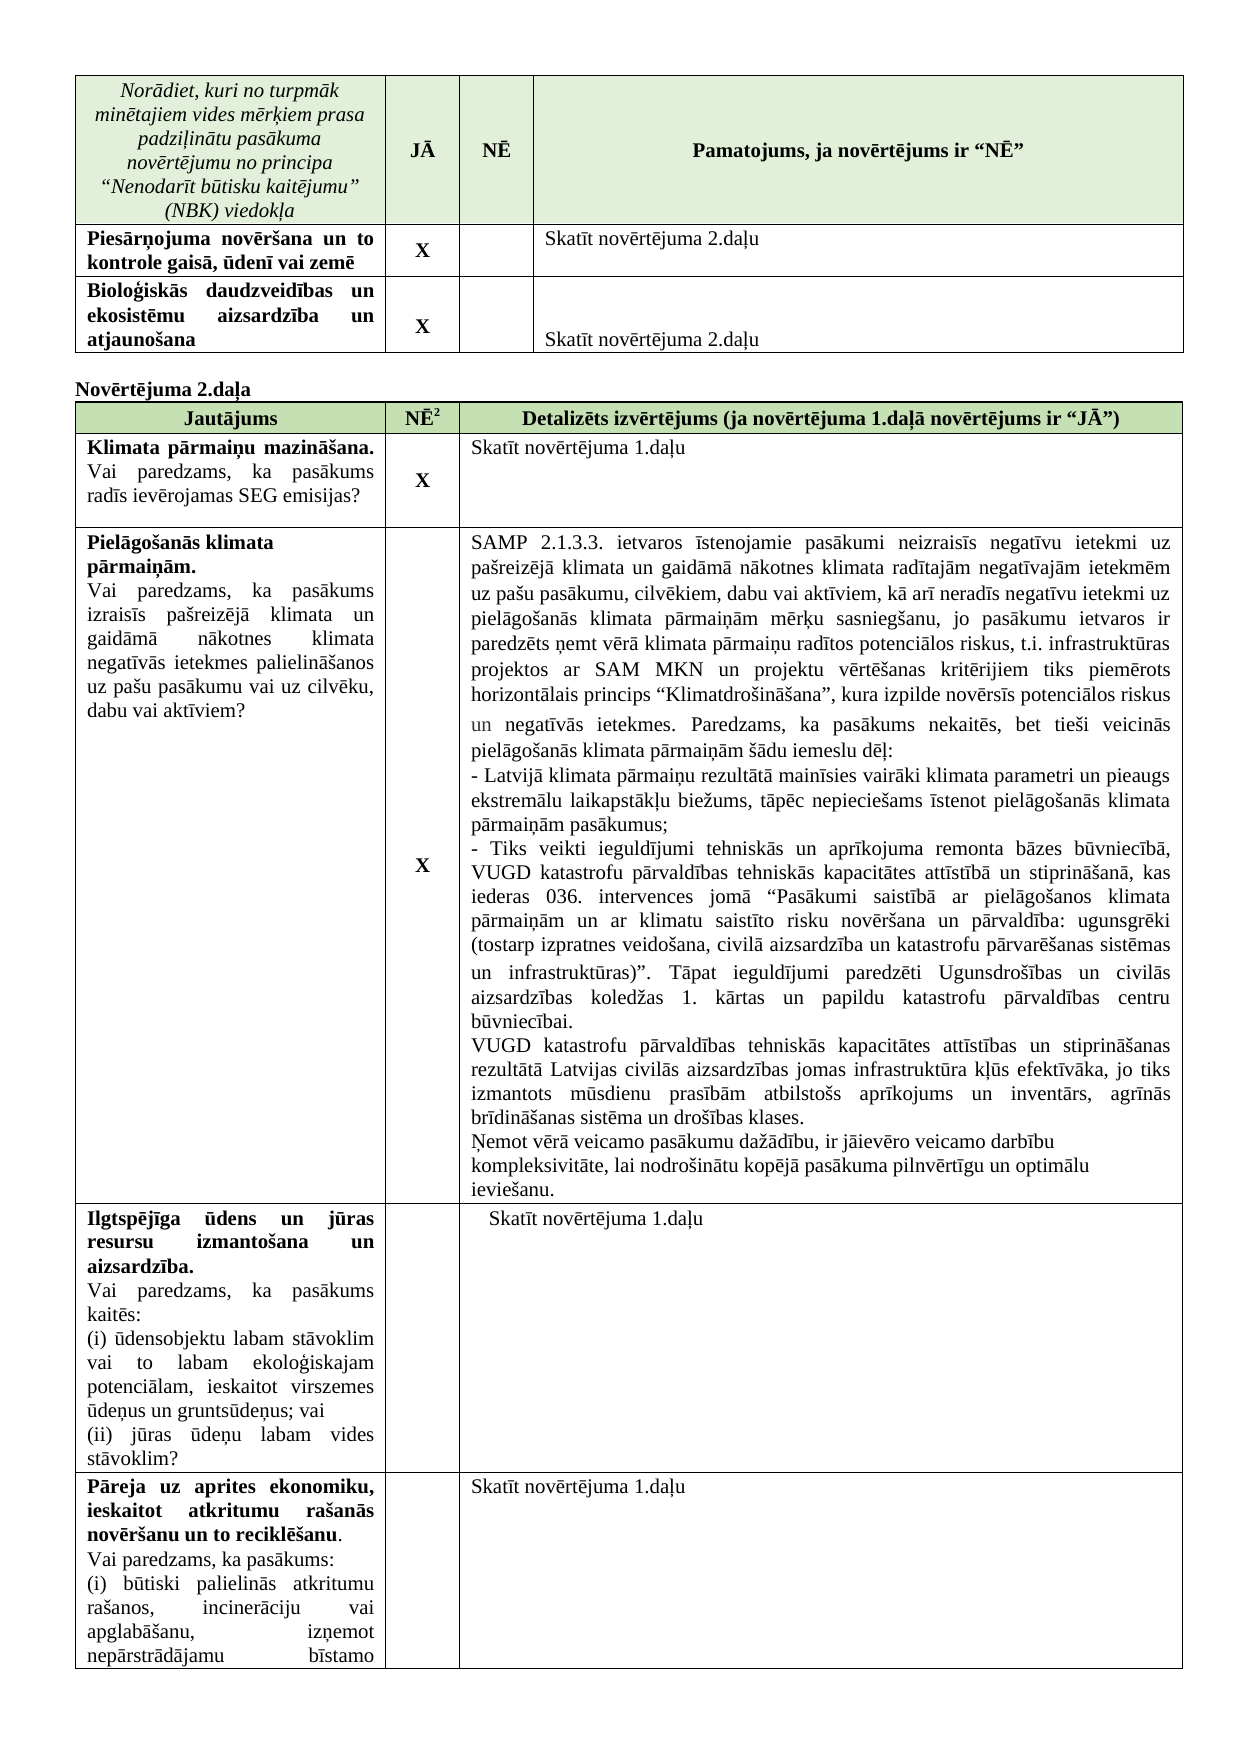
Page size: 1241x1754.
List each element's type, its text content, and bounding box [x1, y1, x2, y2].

table_header NĒ [386, 403, 459, 433]
table_cell Ilgtspējīga ūdens un jūras resursu izmantošana un aizsardzība. Vai paredzams, ka pasākums kaitēs: (i) ūdensobjektu labam stāvoklim vai to labam ekoloģiskajam potenciālam, ieskaitot virszemes ūdeņus un gruntsūdeņus; vai (ii) jūras ūdeņu labam vides stāvoklim? [76, 1204, 385, 1472]
table_cell Skatīt novērtējuma 2.daļu [534, 277, 1183, 352]
table_cell Skatīt novērtējuma 1.daļu [460, 434, 1182, 527]
table_header Jautājums [76, 403, 385, 433]
table_header JĀ [386, 76, 459, 223]
table_cell [386, 1473, 459, 1668]
table_cell X [386, 277, 459, 352]
table_cell X [386, 528, 459, 1203]
text Novērtējuma 2.daļa [75, 377, 1165, 401]
table_cell Pielāgošanās klimata pārmaiņām. Vai paredzams, ka pasākums izraisīs pašreizējā klimata un gaidāmā nākotnes klimata negatīvās ietekmes palielināšanos uz pašu pasākumu vai uz cilvēku, dabu vai aktīviem? [76, 528, 385, 1203]
table_cell [460, 225, 533, 276]
table_cell Klimata pārmaiņu mazināšana. Vai paredzams, ka pasākums radīs ievērojamas SEG emisijas? [76, 434, 385, 527]
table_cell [460, 1473, 1182, 1668]
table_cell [76, 1473, 385, 1668]
table_header Detalizēts izvērtējums (ja novērtējuma 1.daļā novērtējums ir “JĀ”) [460, 403, 1182, 433]
table_cell [460, 277, 533, 352]
table_header Norādiet, kuri no turpmāk minētajiem vides mērķiem prasa padziļinātu pasākuma novērtējumu no principa “Nenodarīt būtisku kaitējumu” (NBK) viedokļa [76, 76, 385, 223]
table_cell Bioloģiskās daudzveidības un ekosistēmu aizsardzība un atjaunošana [76, 277, 385, 352]
table_cell X [386, 434, 459, 527]
table_cell Skatīt novērtējuma 2.daļu [534, 225, 1183, 276]
table_cell SAMP 2.1.3.3. ietvaros īstenojamie pasākumi neizraisīs negatīvu ietekmi uz pašreizējā klimata un gaidāmā nākotnes klimata radītajām negatīvajām ietekmēm uz pašu pasākumu, cilvēkiem, dabu vai aktīviem, kā arī neradīs negatīvu ietekmi uz pielāgošanās klimata pārmaiņām mērķu sasniegšanu, jo pasākumu ietvaros ir paredzēts ņemt vērā klimata pārmaiņu radītos potenciālos riskus, t.i. infrastruktūras projektos ar SAM MKN un projektu vērtēšanas kritērijiem tiks piemērots horizontālais princips “Klimatdrošināšana”, kura izpilde novērsīs potenciālos riskus un negatīvās ietekmes. Paredzams, ka pasākums nekaitēs, bet tieši veicinās pielāgošanās klimata pārmaiņām šādu iemeslu dēļ: - Latvijā klimata pārmaiņu rezultātā mainīsies vairāki klimata parametri un pieaugs ekstremālu laikapstākļu biežums, tāpēc nepieciešams īstenot pielāgošanās klimata pārmaiņām pasākumus; - Tiks veikti ieguldījumi tehniskās un aprīkojuma remonta bāzes būvniecībā, VUGD katastrofu pārvaldības tehniskās kapacitātes attīstībā un stiprināšanā, kas iederas 036. intervences jomā “Pasākumi saistībā ar pielāgošanos klimata pārmaiņām un ar klimatu saistīto risku novēršana un pārvaldība: ugunsgrēki (tostarp izpratnes veidošana, civilā aizsardzība un katastrofu pārvarēšanas sistēmas un infrastruktūras)”. Tāpat ieguldījumi paredzēti Ugunsdrošības un civilās aizsardzības koledžas 1. kārtas un papildu katastrofu pārvaldības centru būvniecībai. VUGD katastrofu pārvaldības tehniskās kapacitātes attīstības un stiprināšanas rezultātā Latvijas civilās aizsardzības jomas infrastruktūra kļūs efektīvāka, jo tiks izmantots mūsdienu prasībām atbilstošs aprīkojums un inventārs, agrīnās brīdināšanas sistēma un drošības klases. Ņemot vērā veicamo pasākumu dažādību, ir jāievēro veicamo darbību kompleksivitāte, lai nodrošinātu kopējā pasākuma pilnvērtīgu un optimālu ieviešanu. [460, 528, 1182, 1203]
table_header NĒ [460, 76, 533, 223]
table_cell Piesārņojuma novēršana un to kontrole gaisā, ūdenī vai zemē [76, 225, 385, 276]
table_cell Skatīt novērtējuma 1.daļu [460, 1204, 1182, 1472]
table_header Pamatojums, ja novērtējums ir “NĒ” [534, 76, 1183, 223]
table_cell [386, 1204, 459, 1472]
table_cell X [386, 225, 459, 276]
